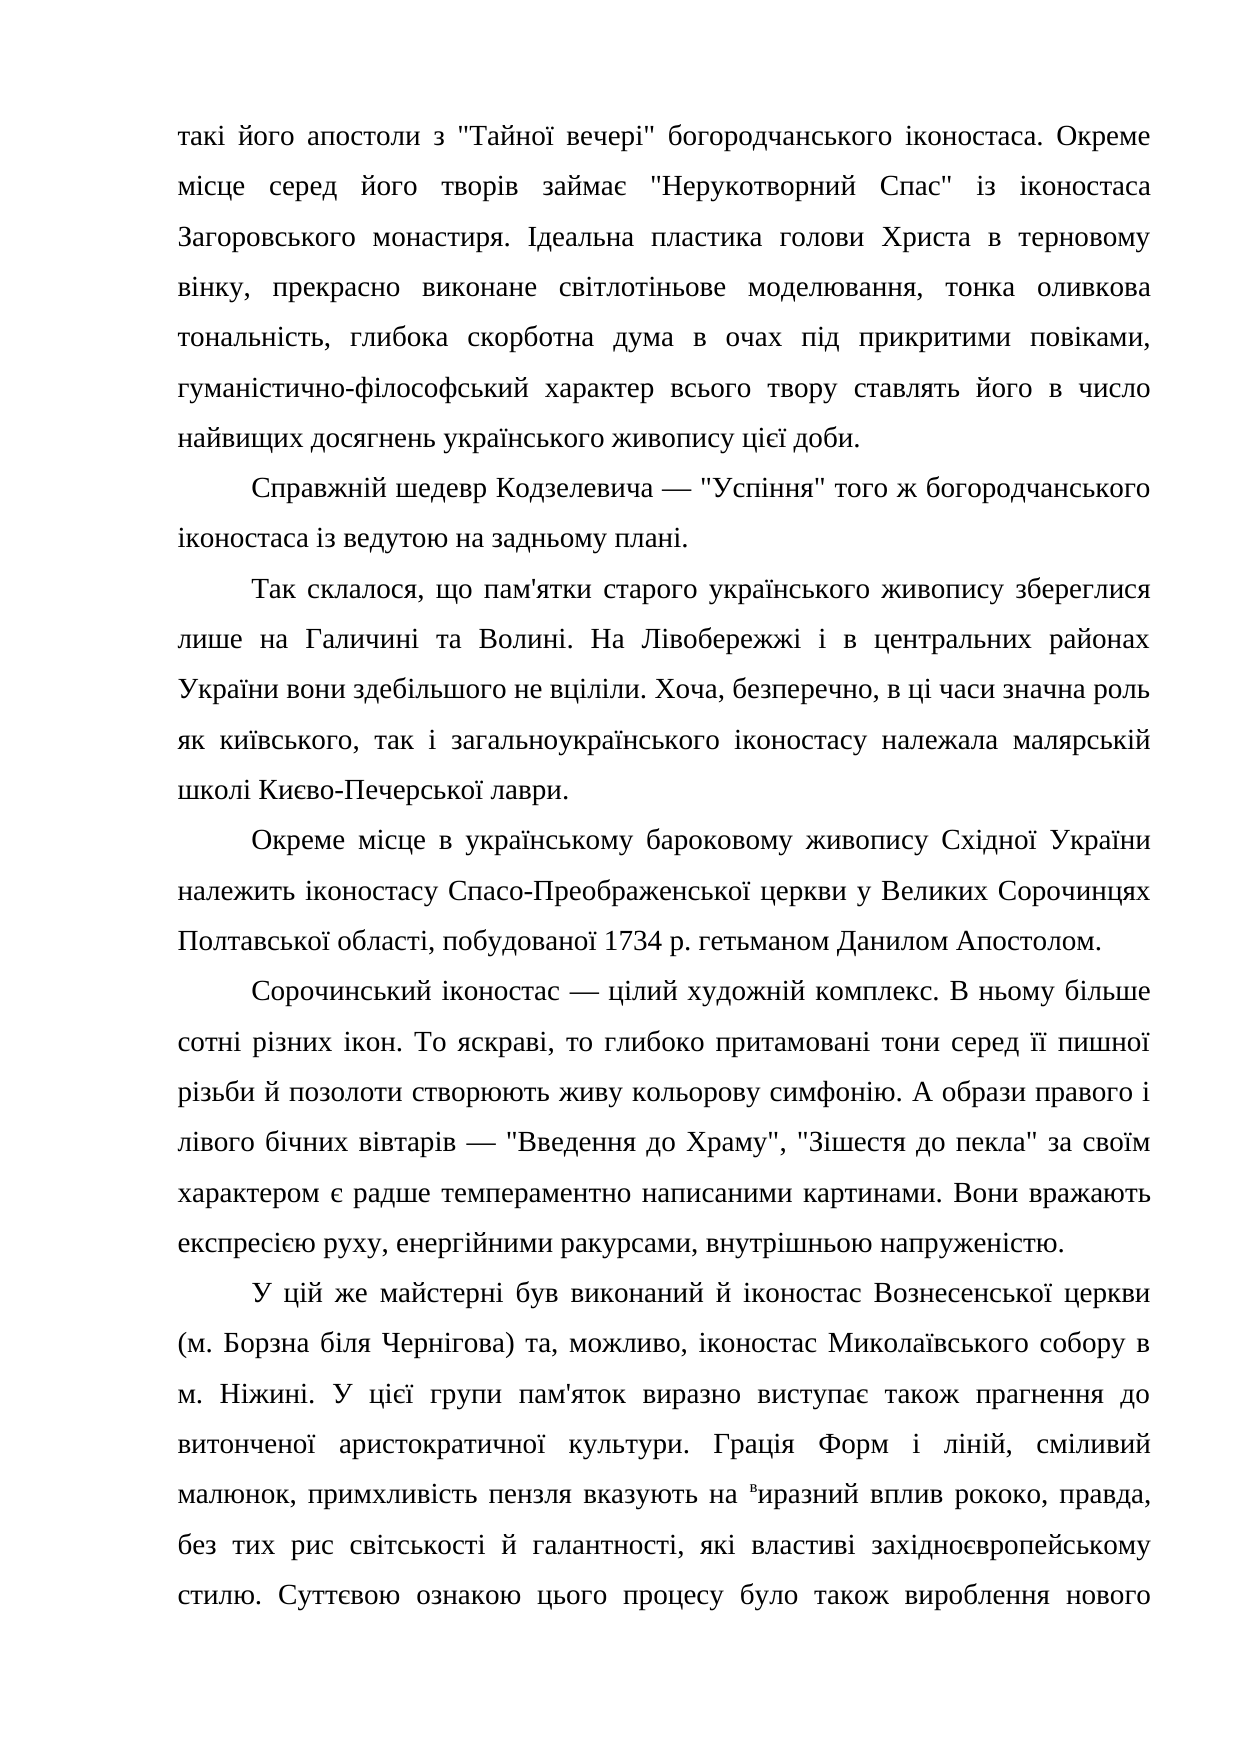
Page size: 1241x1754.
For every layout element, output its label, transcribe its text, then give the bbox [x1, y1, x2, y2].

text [177, 1275, 1152, 1611]
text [177, 118, 1152, 453]
text Справжній шедевр Кодзелевича — "Успіння" того ж богородчанського іконостаса із ведутою на задньому плані. [177, 470, 1152, 554]
text Сорочинський іконостас — цілий художній комплекс. В ньому більше сотні різних ікон. То яскраві, то глибоко притамовані тони серед її пишної різьби й позолоти створюють живу кольорову симфонію. А образи правого і лівого бічних вівтарів — "Введення до Храму", "Зішестя до пекла" за своїм характером є радше темпераментно написаними картинами. Вони вражають експресією руху, енергійними ракурсами, внутрішньою напруженістю. [177, 973, 1152, 1258]
text Так склалося, що пам'ятки старого українського живопису збереглися лише на Галичині та Волині. На Лівобережжі і в центральних районах України вони здебільшого не вціліли. Хоча, безперечно, в ці часи значна роль як київського, так і загальноукраїнського іконостасу належала малярській школі Києво-Печерської лаври. [177, 571, 1152, 806]
text Окреме місце в українському бароковому живопису Східної України належить іконостасу Спасо-Преображенської церкви у Великих Сорочинцях Полтавської області, побудованої 1734 р. гетьманом Данилом Апостолом. [177, 822, 1152, 957]
